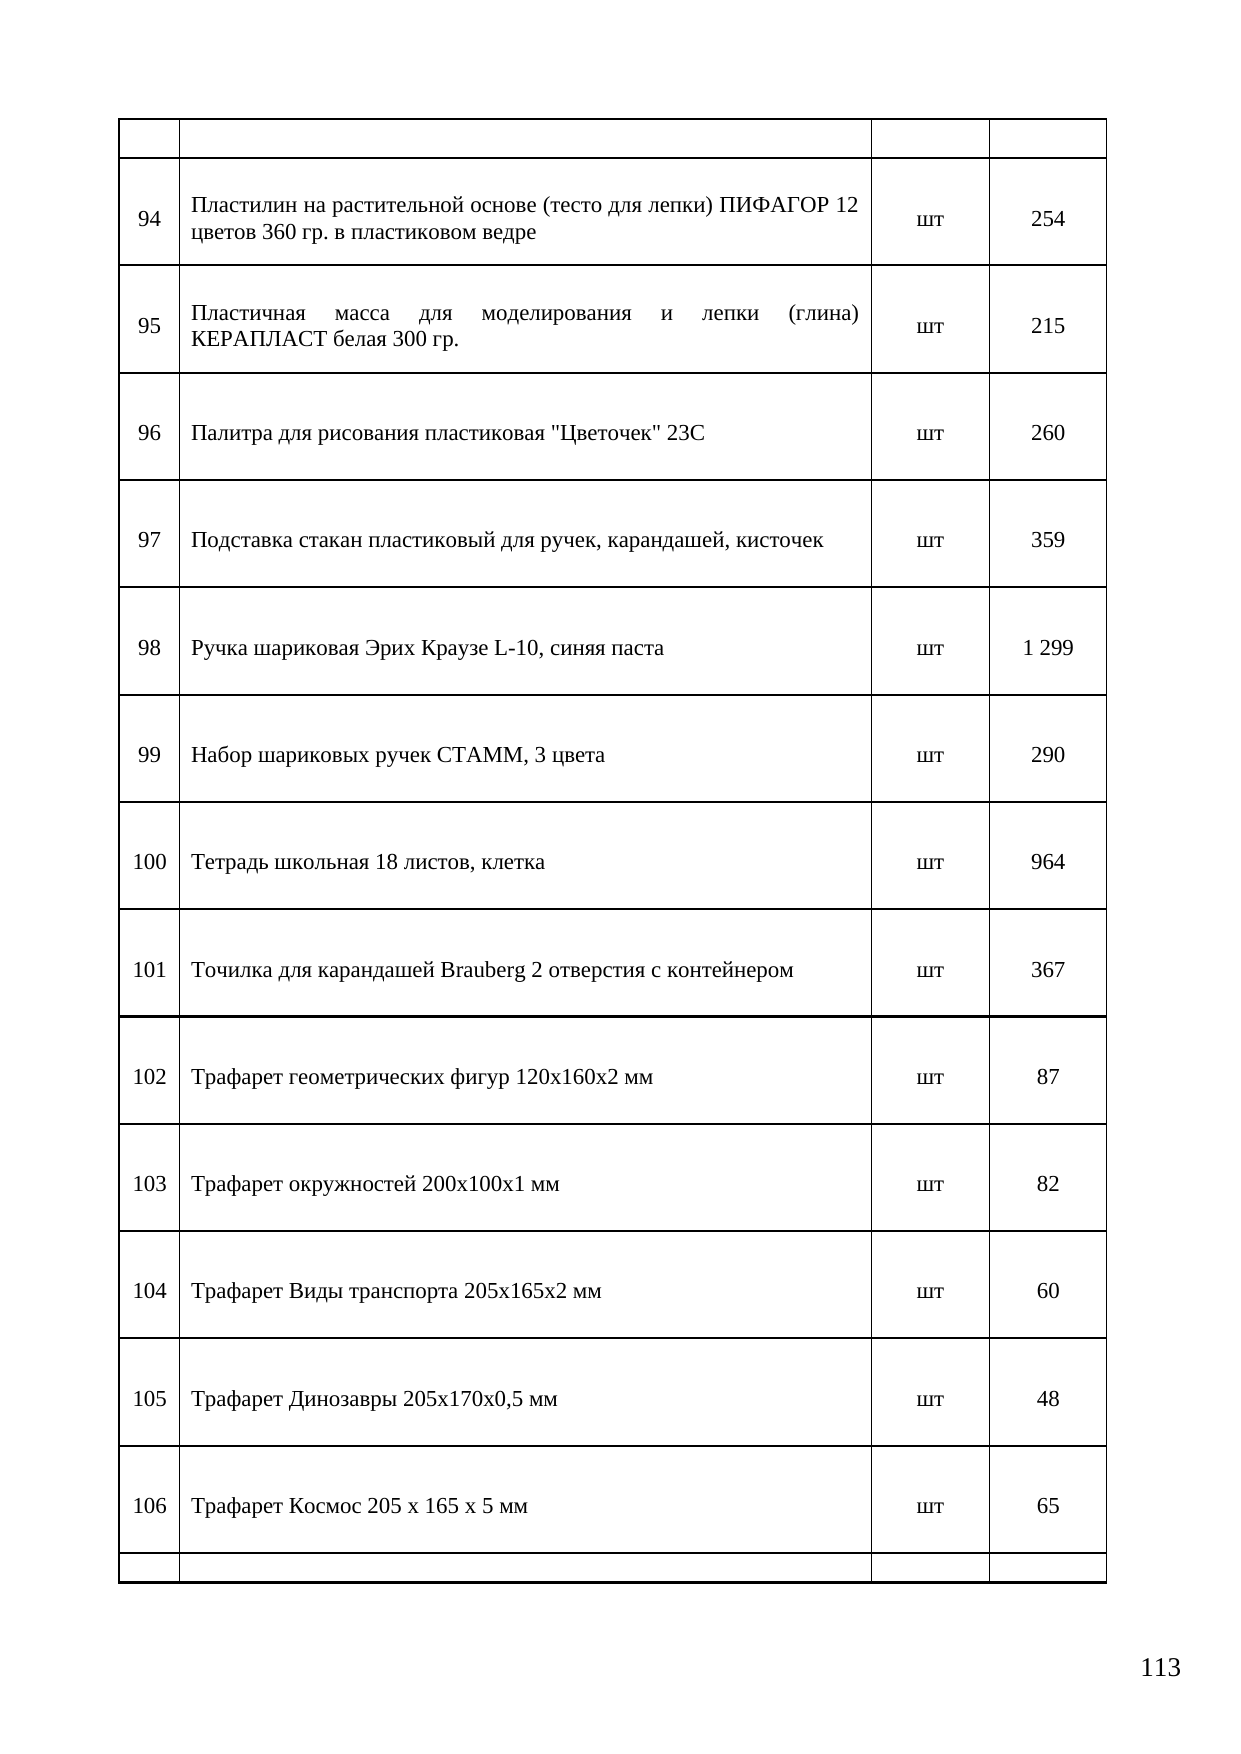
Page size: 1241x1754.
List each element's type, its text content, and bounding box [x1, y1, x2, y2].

table_cell Палитра для рисования пластиковая "Цветочек" 23С [180, 374, 871, 479]
table_cell 1 299 [990, 588, 1106, 693]
table_cell 102 [120, 1018, 179, 1123]
table_cell 82 [990, 1125, 1106, 1230]
table_cell Точилка для карандашей Brauberg 2 отверстия с контейнером [180, 910, 871, 1015]
table_cell 95 [120, 266, 179, 372]
table_cell 106 [120, 1447, 179, 1552]
table_cell 104 [120, 1232, 179, 1337]
table_cell 87 [990, 1018, 1106, 1123]
table_cell 215 [990, 266, 1106, 372]
table_cell Трафарет Динозавры 205х170х0,5 мм [180, 1339, 871, 1444]
table_cell шт [872, 588, 989, 693]
table_cell Ручка шариковая Эрих Краузе L-10, синяя паста [180, 588, 871, 693]
table_cell Тетрадь школьная 18 листов, клетка [180, 803, 871, 908]
table_cell шт [872, 374, 989, 479]
table_cell 101 [120, 910, 179, 1015]
table_cell 105 [120, 1339, 179, 1444]
table_cell шт [872, 910, 989, 1015]
table_cell шт [872, 1339, 989, 1444]
table_cell шт [872, 1018, 989, 1123]
table_cell Трафарет Виды транспорта 205x165х2 мм [180, 1232, 871, 1337]
table_cell 98 [120, 588, 179, 693]
table_cell 103 [120, 1125, 179, 1230]
table_cell Трафарет окружностей 200х100х1 мм [180, 1125, 871, 1230]
table_cell Трафарет геометрических фигур 120х160х2 мм [180, 1018, 871, 1123]
table_cell 964 [990, 803, 1106, 908]
table_cell шт [872, 803, 989, 908]
table_cell шт [872, 481, 989, 586]
table_cell Трафарет Космос 205 x 165 x 5 мм [180, 1447, 871, 1552]
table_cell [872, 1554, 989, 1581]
table_cell 96 [120, 374, 179, 479]
table_cell 94 [120, 159, 179, 264]
table_cell 100 [120, 803, 179, 908]
table_cell 367 [990, 910, 1106, 1015]
table_cell 99 [120, 696, 179, 801]
table_cell 48 [990, 1339, 1106, 1444]
table_cell 60 [990, 1232, 1106, 1337]
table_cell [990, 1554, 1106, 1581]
table_cell шт [872, 696, 989, 801]
table_cell 254 [990, 159, 1106, 264]
table_cell 97 [120, 481, 179, 586]
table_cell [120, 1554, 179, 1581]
table_cell шт [872, 1125, 989, 1230]
table_cell шт [872, 159, 989, 264]
table_cell шт [872, 266, 989, 372]
table_cell Подставка стакан пластиковый для ручек, карандашей, кисточек [180, 481, 871, 586]
table_cell шт [872, 1447, 989, 1552]
table_cell Набор шариковых ручек СТАММ, 3 цвета [180, 696, 871, 801]
table_cell 260 [990, 374, 1106, 479]
table_cell Пластилин на растительной основе (тесто для лепки) ПИФАГОР 12 цветов 360 гр. в пластиковом ведре [180, 159, 871, 264]
table_cell 359 [990, 481, 1106, 586]
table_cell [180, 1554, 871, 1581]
table_cell 290 [990, 696, 1106, 801]
table_cell Пластичная масса для моделирования и лепки (глина) КЕРАПЛАСТ белая 300 гр. [180, 266, 871, 372]
table_cell 65 [990, 1447, 1106, 1552]
table_cell шт [872, 1232, 989, 1337]
